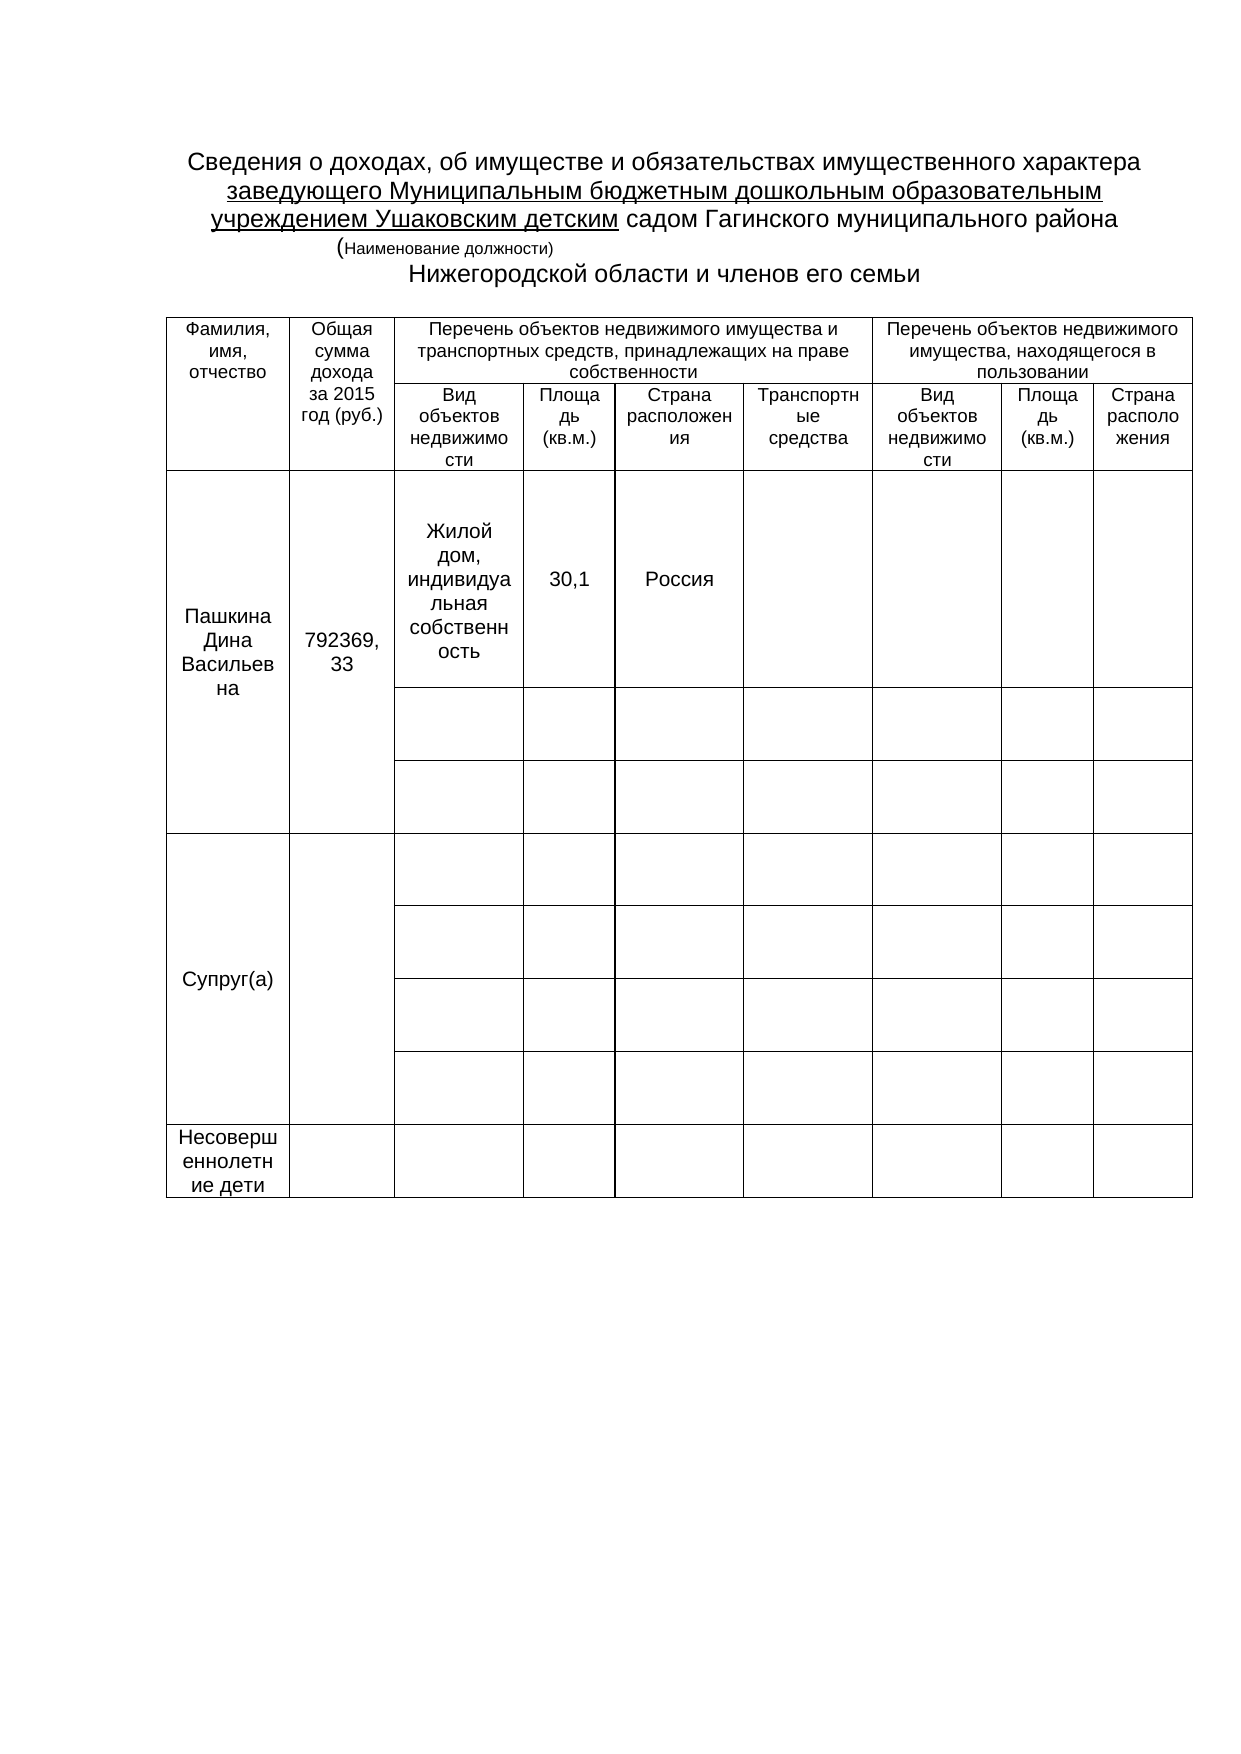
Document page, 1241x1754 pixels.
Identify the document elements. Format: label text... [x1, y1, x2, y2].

table_cell [616, 834, 743, 905]
table_cell Страна расположения [1094, 384, 1192, 470]
table_cell [744, 906, 872, 978]
table_cell [524, 834, 614, 905]
table_header Фамилия, имя, отчество [167, 318, 289, 470]
table_cell [1002, 761, 1093, 832]
table_cell [395, 834, 523, 905]
table_cell Вид объектов недвижимости [873, 384, 1001, 470]
table_cell [395, 688, 523, 759]
text (Наименование должности) [177, 233, 1152, 259]
table_cell [1002, 906, 1093, 978]
table_cell [744, 761, 872, 832]
table_cell [290, 834, 394, 1124]
table_cell [1002, 834, 1093, 905]
table_cell [873, 906, 1001, 978]
table_cell [744, 979, 872, 1051]
table_cell 30,1 [524, 471, 614, 687]
table_cell [873, 761, 1001, 832]
table_cell [1094, 906, 1192, 978]
table_cell [744, 688, 872, 759]
table_cell Страна расположения [616, 384, 743, 470]
table_cell Пашкина Дина Васильевна [167, 471, 289, 832]
table_cell [524, 688, 614, 759]
table_cell [1094, 761, 1192, 832]
table_cell [524, 979, 614, 1051]
table_cell [873, 688, 1001, 759]
table_cell [616, 761, 743, 832]
table_cell [616, 688, 743, 759]
table_cell [1094, 471, 1192, 687]
table_cell [395, 1125, 523, 1197]
table_cell [744, 834, 872, 905]
table_cell [1002, 1052, 1093, 1124]
text Сведения о доходах, об имуществе и обязательствах имущественного характера заведующего Муниципальным бюджетным дошкольным образовательным учреждением Ушаковским детским садом Гагинского муниципального района [177, 147, 1152, 233]
table_cell 792369,33 [290, 471, 394, 832]
table_header Общая сумма дохода за 2015 год (руб.) [290, 318, 394, 470]
table_cell [1094, 979, 1192, 1051]
table_cell [616, 979, 743, 1051]
table_cell [873, 979, 1001, 1051]
table_cell Несовершеннолетние дети [167, 1125, 289, 1197]
table_cell [873, 1052, 1001, 1124]
table_header Перечень объектов недвижимого имущества и транспортных средств, принадлежащих на праве собственности [395, 318, 872, 383]
table_cell [744, 1052, 872, 1124]
table_cell [1002, 688, 1093, 759]
text Нижегородской области и членов его семьи [177, 259, 1152, 288]
table_cell [873, 1125, 1001, 1197]
table_cell [744, 471, 872, 687]
table_cell Жилой дом, индивидуальная собственность [395, 471, 523, 687]
table_cell Площадь (кв.м.) [524, 384, 614, 470]
table_cell [873, 471, 1001, 687]
table_cell [395, 1052, 523, 1124]
table_cell [1002, 1125, 1093, 1197]
table_cell [524, 1052, 614, 1124]
table_cell [524, 761, 614, 832]
table_cell [1094, 1125, 1192, 1197]
table_cell Транспортные средства [744, 384, 872, 470]
table_cell [616, 1052, 743, 1124]
table_cell Площадь (кв.м.) [1002, 384, 1093, 470]
table_cell [1002, 979, 1093, 1051]
table_cell [524, 906, 614, 978]
table_cell Россия [616, 471, 743, 687]
table_cell [395, 906, 523, 978]
table_cell [1094, 834, 1192, 905]
table_header Перечень объектов недвижимого имущества, находящегося в пользовании [873, 318, 1192, 383]
table_cell [524, 1125, 614, 1197]
table_cell [1002, 471, 1093, 687]
table_cell [1094, 1052, 1192, 1124]
table_cell [395, 761, 523, 832]
table_cell [395, 979, 523, 1051]
table_cell [744, 1125, 872, 1197]
table_cell [290, 1125, 394, 1197]
table_cell Супруг(а) [167, 834, 289, 1124]
table_cell [616, 1125, 743, 1197]
table_cell [873, 834, 1001, 905]
table_cell Вид объектов недвижимости [395, 384, 523, 470]
table_cell [616, 906, 743, 978]
table_cell [1094, 688, 1192, 759]
